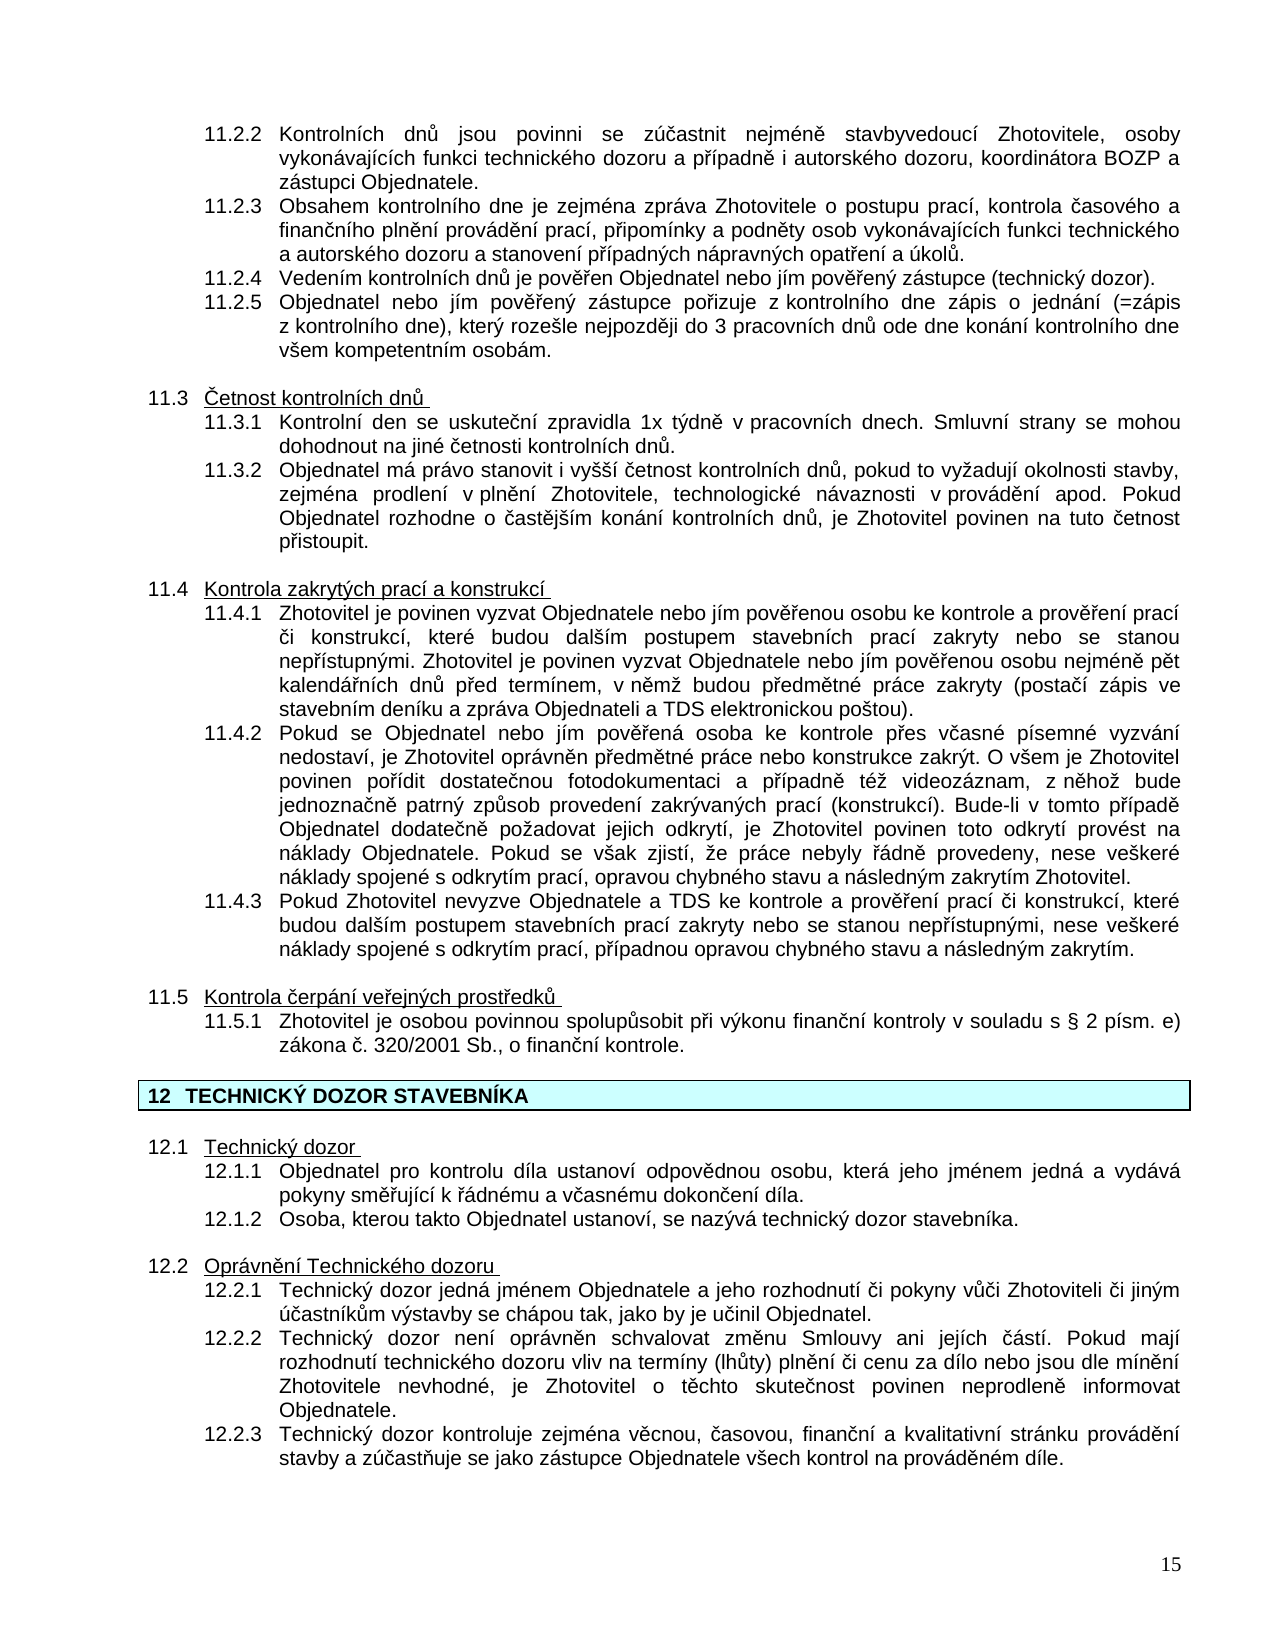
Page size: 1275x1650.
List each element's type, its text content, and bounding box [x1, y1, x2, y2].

list Oprávnění Technického dozoru [148, 1254, 1181, 1278]
list Technický dozor kontroluje zejména věcnou, časovou, finanční a kvalitativní stránku provádění stavby a zúčastňuje se jako zástupce Objednatele všech kontrol na prováděném díle. [204, 1422, 1181, 1470]
list Vedením kontrolních dnů je pověřen Objednatel nebo jím pověřený zástupce (technický dozor). [204, 266, 1181, 290]
list Pokud Zhotovitel nevyzve Objednatele a TDS ke kontrole a prověření prací či konstrukcí, které budou dalším postupem stavebních prací zakryty nebo se stanou nepřístupnými, nese veškeré náklady spojené s odkrytím prací, případnou opravou chybného stavu a následným zakrytím. [204, 889, 1181, 961]
list Četnost kontrolních dnů [148, 386, 1181, 409]
list Pokud se Objednatel nebo jím pověřená osoba ke kontrole přes včasné písemné vyzvání nedostaví, je Zhotovitel oprávněn předmětné práce nebo konstrukce zakrýt. O všem je Zhotovitel povinen pořídit dostatečnou fotodokumentaci a případně též videozáznam, z něhož bude jednoznačně patrný způsob provedení zakrývaných prací (konstrukcí). Bude-li v tomto případě Objednatel dodatečně požadovat jejich odkrytí, je Zhotovitel povinen toto odkrytí provést na náklady Objednatele. Pokud se však zjistí, že práce nebyly řádně provedeny, nese veškeré náklady spojené s odkrytím prací, opravou chybného stavu a následným zakrytím Zhotovitel. [204, 721, 1181, 889]
list Technický dozor není oprávněn schvalovat změnu Smlouvy ani jejích částí. Pokud mají rozhodnutí technického dozoru vliv na termíny (lhůty) plnění či cenu za dílo nebo jsou dle mínění Zhotovitele nevhodné, je Zhotovitel o těchto skutečnost povinen neprodleně informovat Objednatele. [204, 1326, 1181, 1422]
list Technický dozor jedná jménem Objednatele a jeho rozhodnutí či pokyny vůči Zhotoviteli či jiným účastníkům výstavby se chápou tak, jako by je učinil Objednatel. [204, 1278, 1181, 1326]
list Objednatel pro kontrolu díla ustanoví odpovědnou osobu, která jeho jménem jedná a vydává pokyny směřující k řádnému a včasnému dokončení díla. [204, 1158, 1181, 1206]
list Kontrolních dnů jsou povinni se zúčastnit nejméně stavbyvedoucí Zhotovitele, osoby vykonávajících funkci technického dozoru a případně i autorského dozoru, koordinátora BOZP a zástupci Objednatele. [204, 122, 1181, 194]
list Kontrolní den se uskuteční zpravidla 1x týdně v pracovních dnech. Smluvní strany se mohou dohodnout na jiné četnosti kontrolních dnů. [204, 409, 1181, 457]
list Zhotovitel je osobou povinnou spolupůsobit při výkonu finanční kontroly v souladu s § 2 písm. e) zákona č. 320/2001 Sb., o finanční kontrole. [204, 1008, 1181, 1056]
list Objednatel nebo jím pověřený zástupce pořizuje z kontrolního dne zápis o jednání (=zápis z kontrolního dne), který rozešle nejpozději do 3 pracovních dnů ode dne konání kontrolního dne všem kompetentním osobám. [204, 290, 1181, 362]
list Technický dozor [148, 1134, 1181, 1158]
list Kontrola zakrytých prací a konstrukcí [148, 577, 1181, 601]
list Kontrola čerpání veřejných prostředků [148, 984, 1181, 1008]
list Objednatel má právo stanovit i vyšší četnost kontrolních dnů, pokud to vyžadují okolnosti stavby, zejména prodlení v plnění Zhotovitele, technologické návaznosti v provádění apod. Pokud Objednatel rozhodne o častějším konání kontrolních dnů, je Zhotovitel povinen na tuto četnost přistoupit. [204, 457, 1181, 553]
list technický dozor stavebníka [139, 1081, 1189, 1109]
list Osoba, kterou takto Objednatel ustanoví, se nazývá technický dozor stavebníka. [204, 1206, 1181, 1230]
list Zhotovitel je povinen vyzvat Objednatele nebo jím pověřenou osobu ke kontrole a prověření prací či konstrukcí, které budou dalším postupem stavebních prací zakryty nebo se stanou nepřístupnými. Zhotovitel je povinen vyzvat Objednatele nebo jím pověřenou osobu nejméně pět kalendářních dnů před termínem, v němž budou předmětné práce zakryty (postačí zápis ve stavebním deníku a zpráva Objednateli a TDS elektronickou poštou). [204, 601, 1181, 721]
list Obsahem kontrolního dne je zejména zpráva Zhotovitele o postupu prací, kontrola časového a finančního plnění provádění prací, připomínky a podněty osob vykonávajících funkci technického a autorského dozoru a stanovení případných nápravných opatření a úkolů. [204, 194, 1181, 266]
